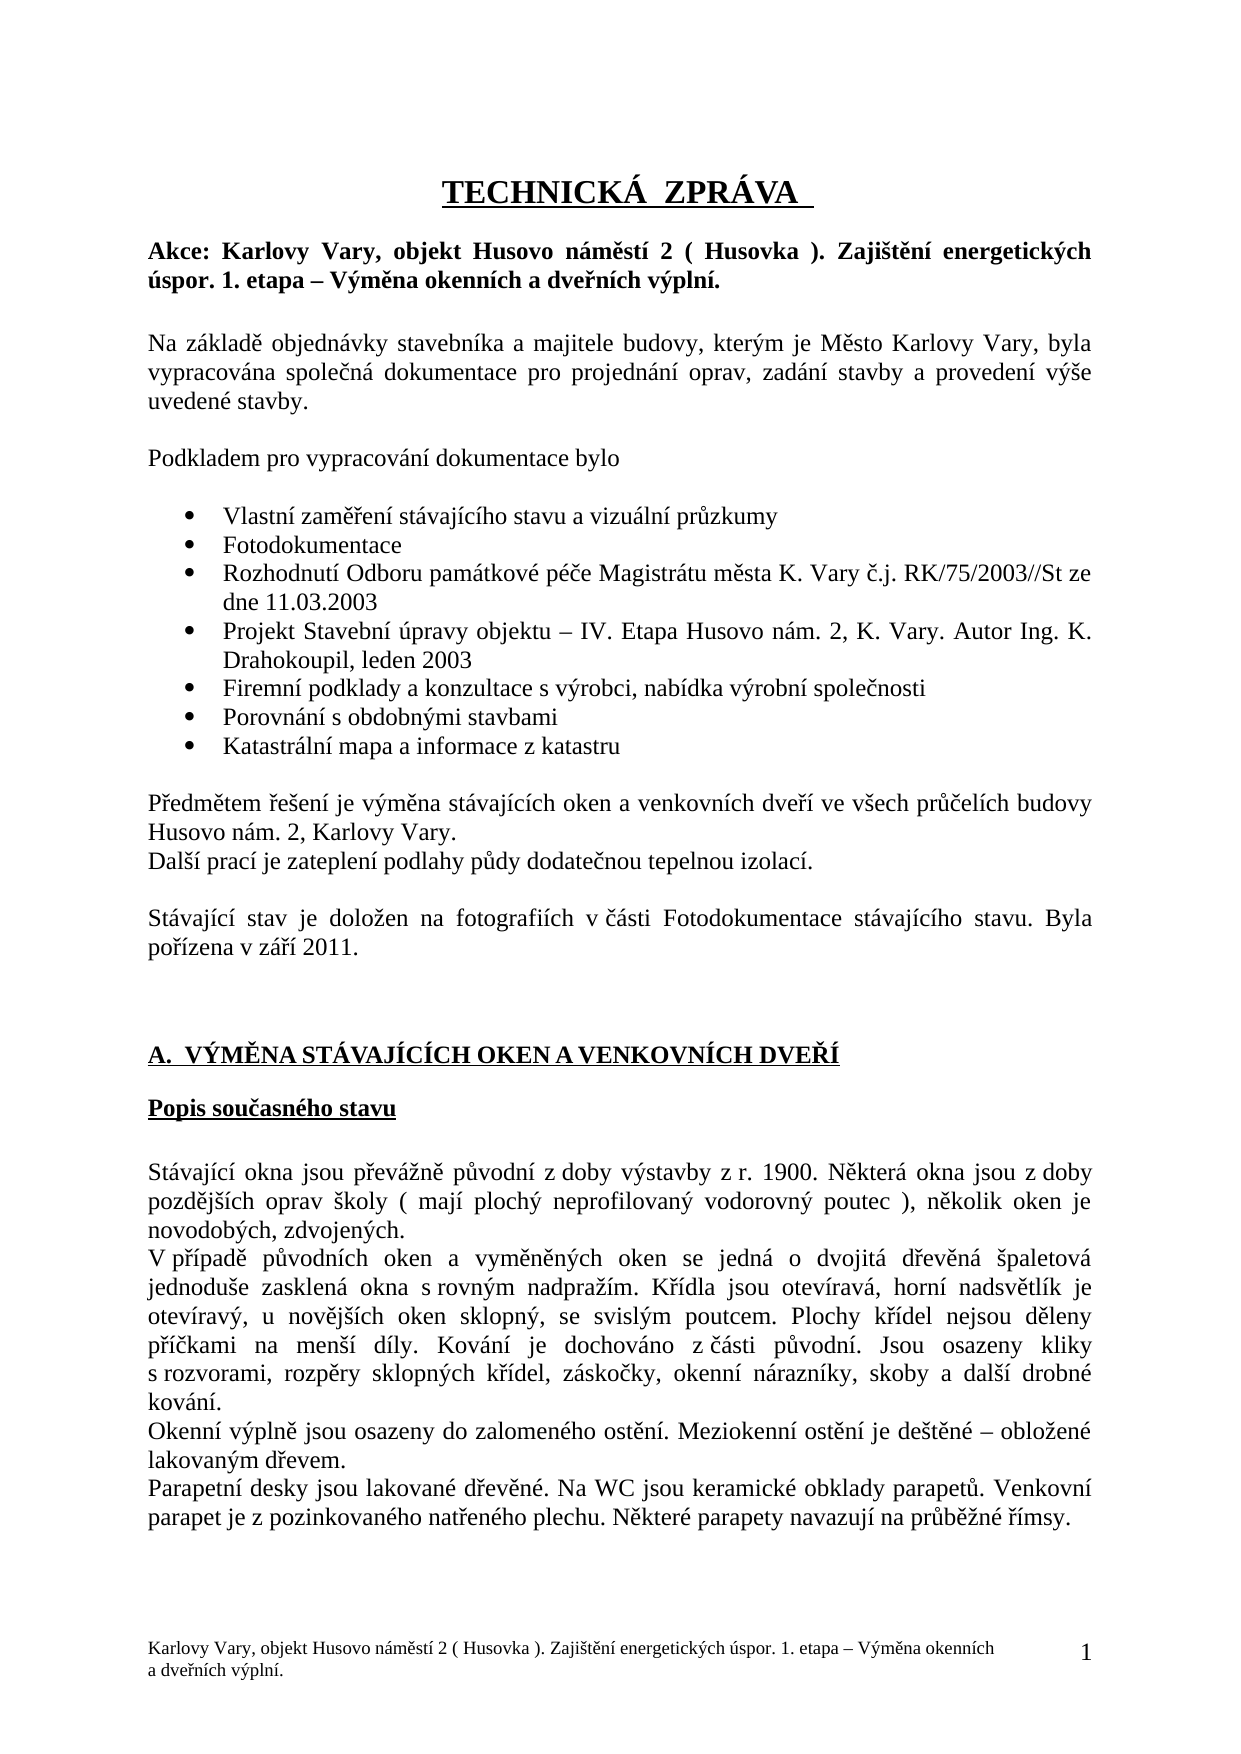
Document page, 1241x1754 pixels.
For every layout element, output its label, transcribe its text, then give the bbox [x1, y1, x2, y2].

text Předmětem řešení je výměna stávajících oken a venkovních dveří ve všech průčelích budovy Husovo nám. 2, Karlovy Vary. [148, 788, 1093, 846]
list Rozhodnutí Odboru památkové péče Magistrátu města K. Vary č.j. RK/75/2003//St ze dne 11.03.2003 [185, 558, 1093, 616]
list Firemní podklady a konzultace s výrobci, nabídka výrobní společnosti [185, 673, 1093, 702]
text Podkladem pro vypracování dokumentace bylo [148, 443, 1093, 472]
list Projekt Stavební úpravy objektu – IV. Etapa Husovo nám. 2, K. Vary. Autor Ing. K. Drahokoupil, leden 2003 [185, 616, 1093, 673]
text Na základě objednávky stavebníka a majitele budovy, kterým je Město Karlovy Vary, byla vypracována společná dokumentace pro projednání oprav, zadání stavby a provedení výše uvedené stavby. [148, 328, 1093, 415]
text V případě původních oken a vyměněných oken se jedná o dvojitá dřevěná špaletová jednoduše zasklená okna s rovným nadpražím. Křídla jsou otevíravá, horní nadsvětlík je otevíravý, u novějších oken sklopný, se svislým poutcem. Plochy křídel nejsou děleny příčkami na menší díly. Kování je dochováno z části původní. Jsou osazeny kliky s rozvorami, rozpěry sklopných křídel, záskočky, okenní nárazníky, skoby a další drobné kování. [148, 1243, 1093, 1416]
subtitle Popis současného stavu [148, 1093, 1093, 1122]
subtitle Akce: Karlovy Vary, objekt Husovo náměstí 2 ( Husovka ). Zajištění energetických úspor. 1. etapa – Výměna okenních a dveřních výplní. [148, 236, 1093, 293]
text Další prací je zateplení podlahy půdy dodatečnou tepelnou izolací. [148, 846, 1093, 875]
text Stávající okna jsou převážně původní z doby výstavby z r. 1900. Některá okna jsou z doby pozdějších oprav školy ( mají plochý neprofilovaný vodorovný poutec ), několik oken je novodobých, zdvojených. [148, 1157, 1093, 1243]
list Vlastní zaměření stávajícího stavu a vizuální průzkumy [185, 501, 1093, 530]
text Parapetní desky jsou lakované dřevěné. Na WC jsou keramické obklady parapetů. Venkovní parapet je z pozinkovaného natřeného plechu. Některé parapety navazují na průběžné římsy. [148, 1473, 1093, 1531]
list Fotodokumentace [185, 530, 1093, 558]
text Stávající stav je doložen na fotografiích v části Fotodokumentace stávajícího stavu. Byla pořízena v září 2011. [148, 903, 1093, 961]
subtitle A. výměna stávajících oken a venkovních dveří [148, 1040, 1093, 1068]
subtitle technická zpráva [148, 173, 1093, 211]
list Katastrální mapa a informace z katastru [185, 731, 1093, 760]
list Porovnání s obdobnými stavbami [185, 702, 1093, 731]
text Okenní výplně jsou osazeny do zalomeného ostění. Meziokenní ostění je deštěné – obložené lakovaným dřevem. [148, 1416, 1093, 1473]
